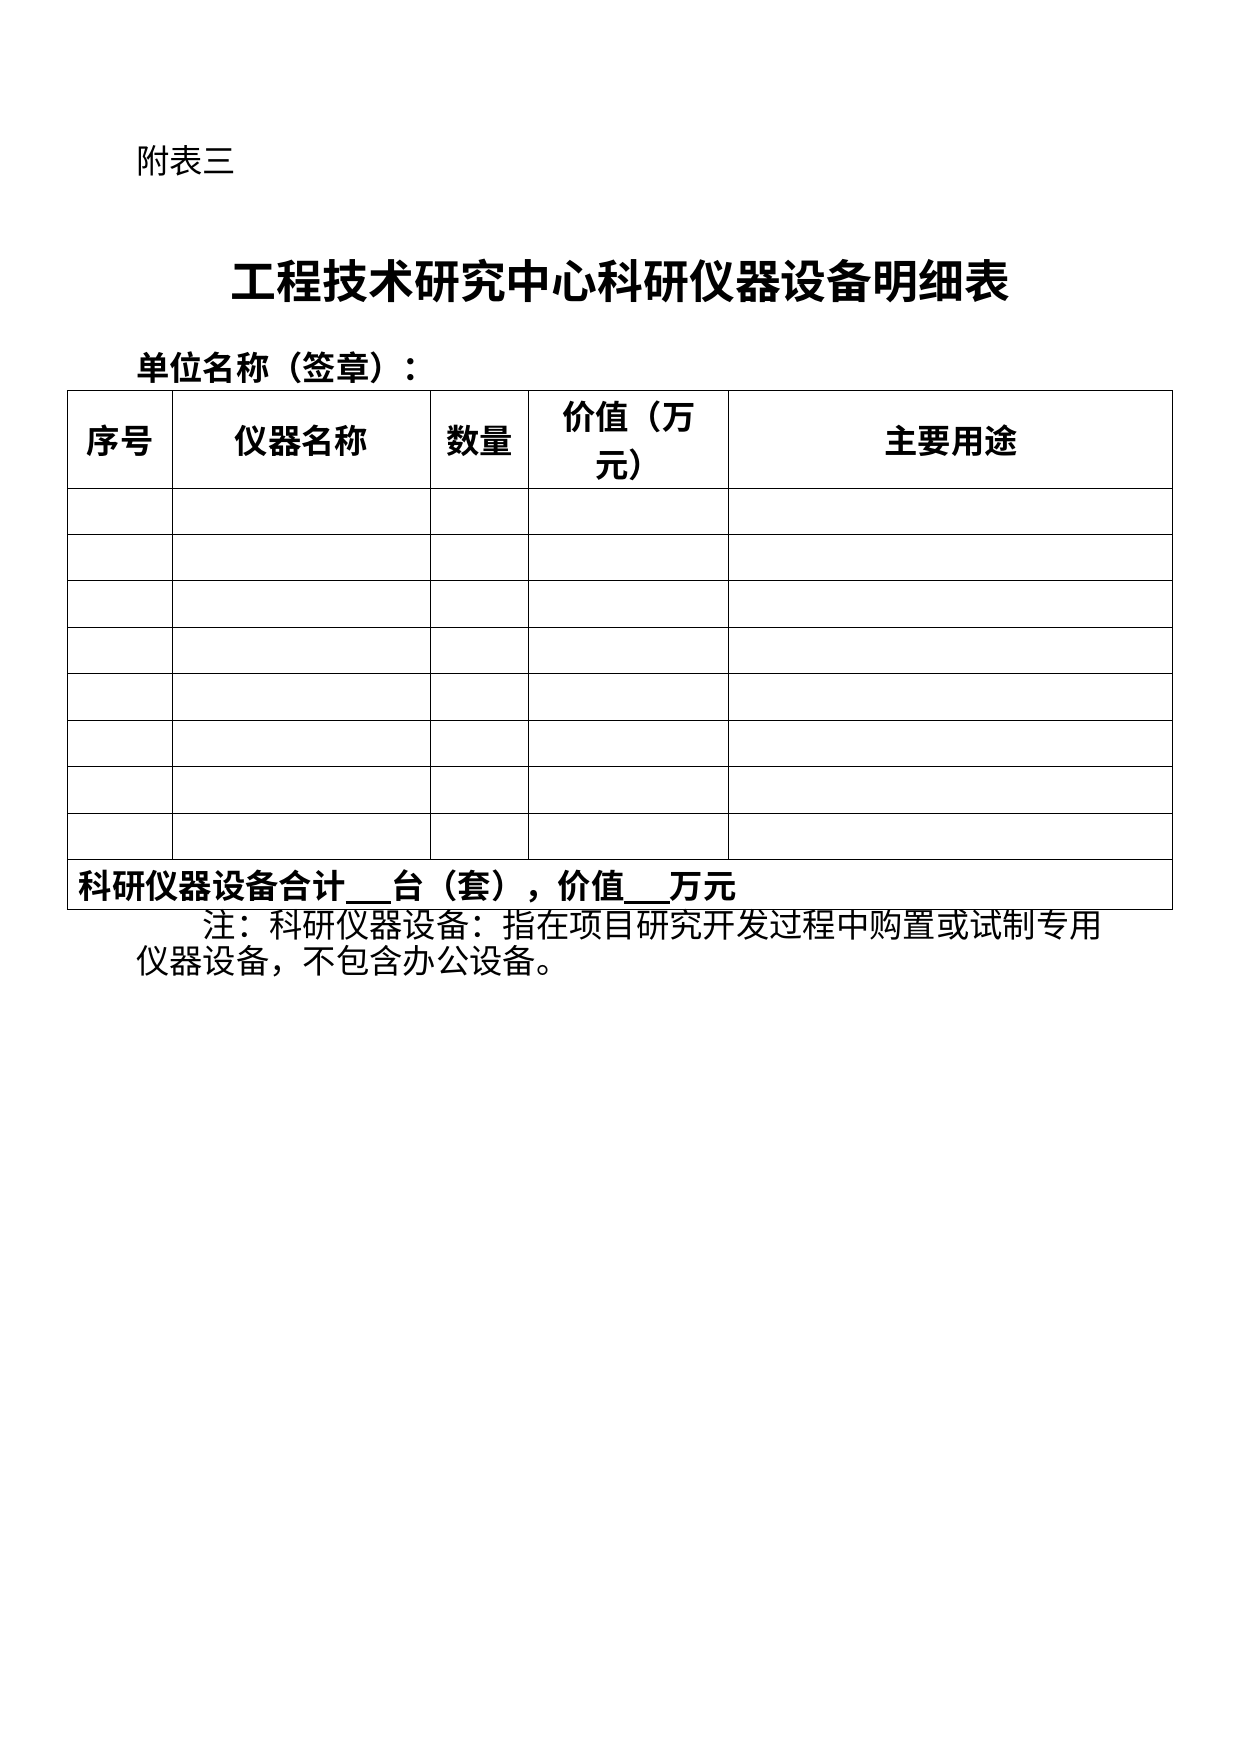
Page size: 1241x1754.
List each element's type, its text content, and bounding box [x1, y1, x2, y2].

table_cell [173, 628, 430, 673]
table_cell [173, 767, 430, 813]
table_cell [173, 489, 430, 534]
table_cell [173, 721, 430, 766]
table_cell [529, 535, 728, 580]
table_cell [729, 489, 1172, 534]
table_cell 科研仪器设备合计 台（套），价值 万元 [68, 860, 1172, 908]
table_cell [529, 489, 728, 534]
text 工程技术研究中心科研仪器设备明细表 [136, 246, 1104, 312]
table_cell [529, 581, 728, 627]
table_cell [431, 581, 528, 627]
table_cell [68, 814, 172, 859]
table_cell [173, 814, 430, 859]
table_cell [431, 489, 528, 534]
table_cell [529, 721, 728, 766]
table_cell [173, 535, 430, 580]
text 单位名称（签章）： [136, 342, 1104, 390]
text 注：科研仪器设备：指在项目研究开发过程中购置或试制专用仪器设备，不包含办公设备。 [136, 910, 1104, 980]
table_cell [68, 489, 172, 534]
table_cell [529, 674, 728, 720]
table_cell [729, 721, 1172, 766]
table_header 价值（万元） [529, 391, 728, 487]
table_cell [729, 628, 1172, 673]
table_cell [173, 581, 430, 627]
table_cell [729, 581, 1172, 627]
table_header 主要用途 [729, 391, 1172, 487]
table_cell [431, 721, 528, 766]
table_cell [729, 767, 1172, 813]
table_cell [68, 628, 172, 673]
table_cell [68, 535, 172, 580]
table_header 序号 [68, 391, 172, 487]
table_cell [729, 674, 1172, 720]
table_header 仪器名称 [173, 391, 430, 487]
table_cell [173, 674, 430, 720]
table_header 数量 [431, 391, 528, 487]
table_cell [68, 581, 172, 627]
table_cell [529, 628, 728, 673]
table_cell [729, 535, 1172, 580]
table_cell [68, 674, 172, 720]
table_cell [431, 674, 528, 720]
text 附表三 [136, 135, 1104, 183]
table_cell [431, 628, 528, 673]
table_cell [529, 767, 728, 813]
table_cell [431, 535, 528, 580]
table_cell [68, 721, 172, 766]
table_cell [529, 814, 728, 859]
table_cell [431, 767, 528, 813]
table_cell [431, 814, 528, 859]
table_cell [68, 767, 172, 813]
table_cell [729, 814, 1172, 859]
